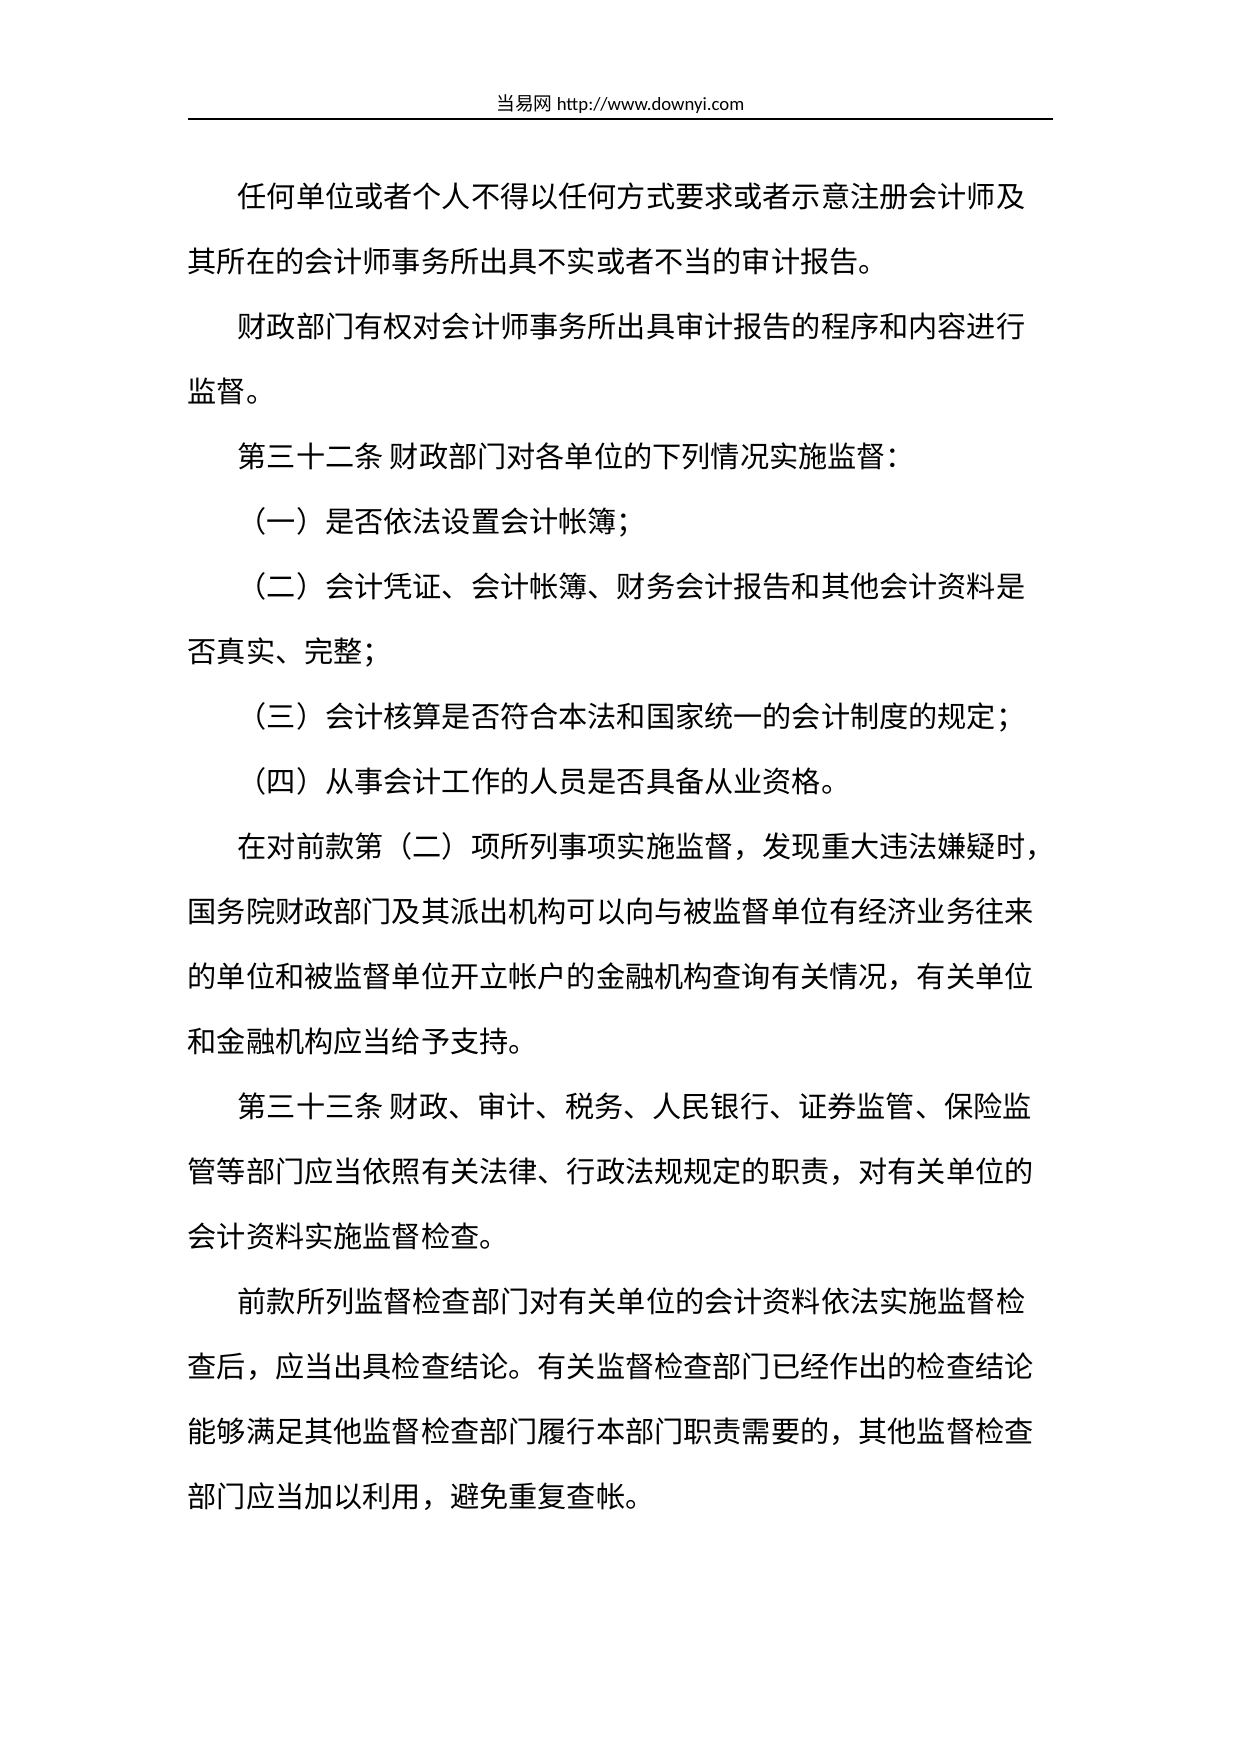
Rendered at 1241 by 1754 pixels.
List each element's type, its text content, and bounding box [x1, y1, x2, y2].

text 财政部门有权对会计师事务所出具审计报告的程序和内容进行监督。 [187, 292, 1053, 422]
text 在对前款第（二）项所列事项实施监督，发现重大违法嫌疑时，国务院财政部门及其派出机构可以向与被监督单位有经济业务往来的单位和被监督单位开立帐户的金融机构查询有关情况，有关单位和金融机构应当给予支持。 [187, 812, 1053, 1072]
text （二）会计凭证、会计帐簿、财务会计报告和其他会计资料是否真实、完整； [187, 552, 1053, 682]
text （一）是否依法设置会计帐簿； [187, 487, 1053, 552]
text 前款所列监督检查部门对有关单位的会计资料依法实施监督检查后，应当出具检查结论。有关监督检查部门已经作出的检查结论能够满足其他监督检查部门履行本部门职责需要的，其他监督检查部门应当加以利用，避免重复查帐。 [187, 1267, 1053, 1527]
text （四）从事会计工作的人员是否具备从业资格。 [187, 747, 1053, 812]
text 第三十三条 财政、审计、税务、人民银行、证券监管、保险监管等部门应当依照有关法律、行政法规规定的职责，对有关单位的会计资料实施监督检查。 [187, 1072, 1053, 1267]
text 任何单位或者个人不得以任何方式要求或者示意注册会计师及其所在的会计师事务所出具不实或者不当的审计报告。 [187, 162, 1053, 292]
text （三）会计核算是否符合本法和国家统一的会计制度的规定； [187, 682, 1053, 747]
text 第三十二条 财政部门对各单位的下列情况实施监督： [187, 422, 1053, 487]
